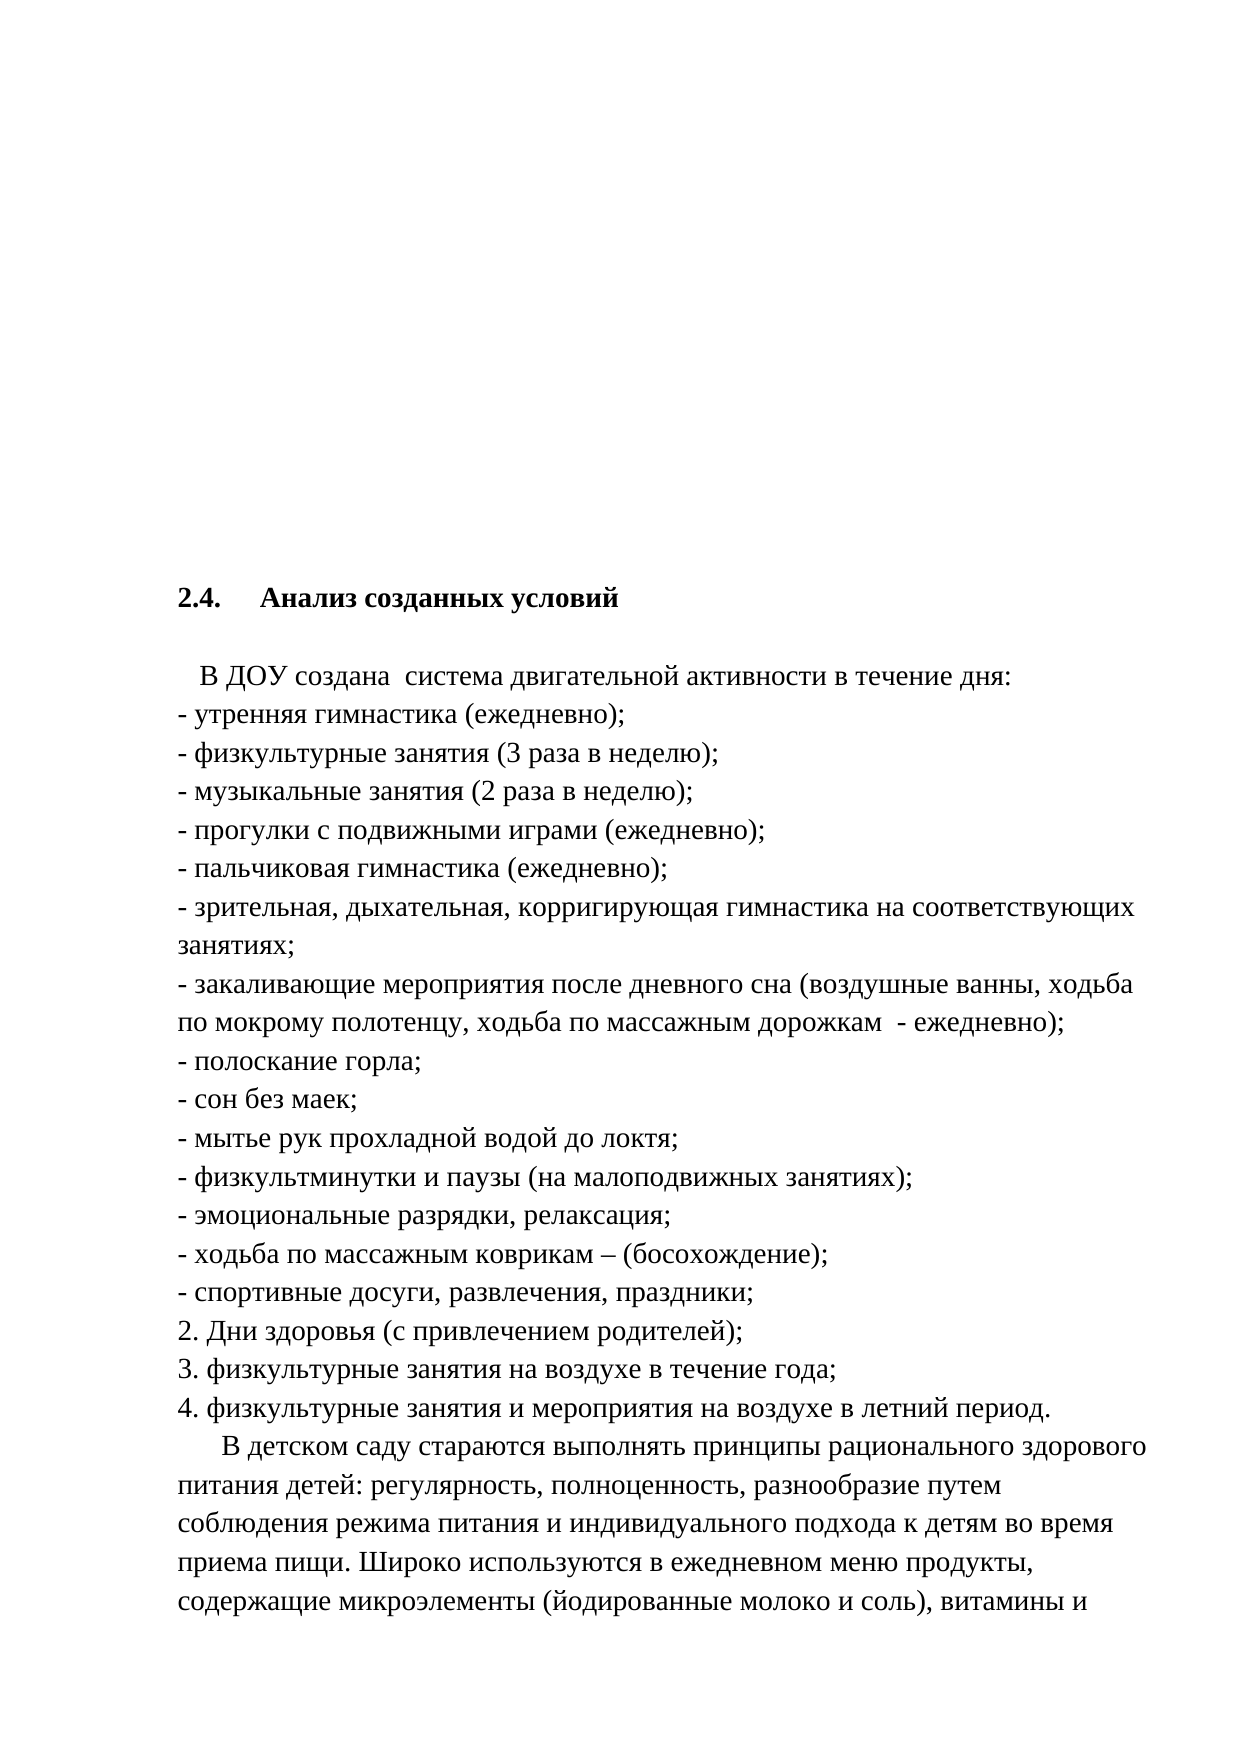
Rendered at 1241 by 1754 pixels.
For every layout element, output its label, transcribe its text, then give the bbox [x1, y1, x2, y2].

text - пальчиковая гимнастика (ежедневно); [177, 850, 1152, 884]
text - спортивные досуги, развлечения, праздники; [177, 1274, 1152, 1308]
text - эмоциональные разрядки, релаксация; [177, 1197, 1152, 1231]
text В ДОУ создана система двигательной активности в течение дня: [177, 658, 1152, 691]
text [177, 1428, 1152, 1616]
text - зрительная, дыхательная, корригирующая гимнастика на соответствующих занятиях; [177, 889, 1152, 961]
text - ходьба по массажным коврикам – (босохождение); [177, 1236, 1152, 1269]
text - закаливающие мероприятия после дневного сна (воздушные ванны, ходьба по мокрому полотенцу, ходьба по массажным дорожкам - ежедневно); [177, 966, 1152, 1038]
list Анализ созданных условий [177, 581, 1152, 614]
text 4. физкультурные занятия и мероприятия на воздухе в летний период. [177, 1390, 1152, 1423]
text - полоскание горла; [177, 1043, 1152, 1077]
text - мытье рук прохладной водой до локтя; [177, 1120, 1152, 1154]
text 3. физкультурные занятия на воздухе в течение года; [177, 1351, 1152, 1385]
text - физкультурные занятия (3 раза в неделю); [177, 735, 1152, 768]
text - музыкальные занятия (2 раза в неделю); [177, 773, 1152, 807]
text - прогулки с подвижными играми (ежедневно); [177, 812, 1152, 845]
text 2. Дни здоровья (с привлечением родителей); [177, 1313, 1152, 1346]
text - утренняя гимнастика (ежедневно); [177, 696, 1152, 730]
text - физкультминутки и паузы (на малоподвижных занятиях); [177, 1159, 1152, 1192]
text - сон без маек; [177, 1082, 1152, 1115]
